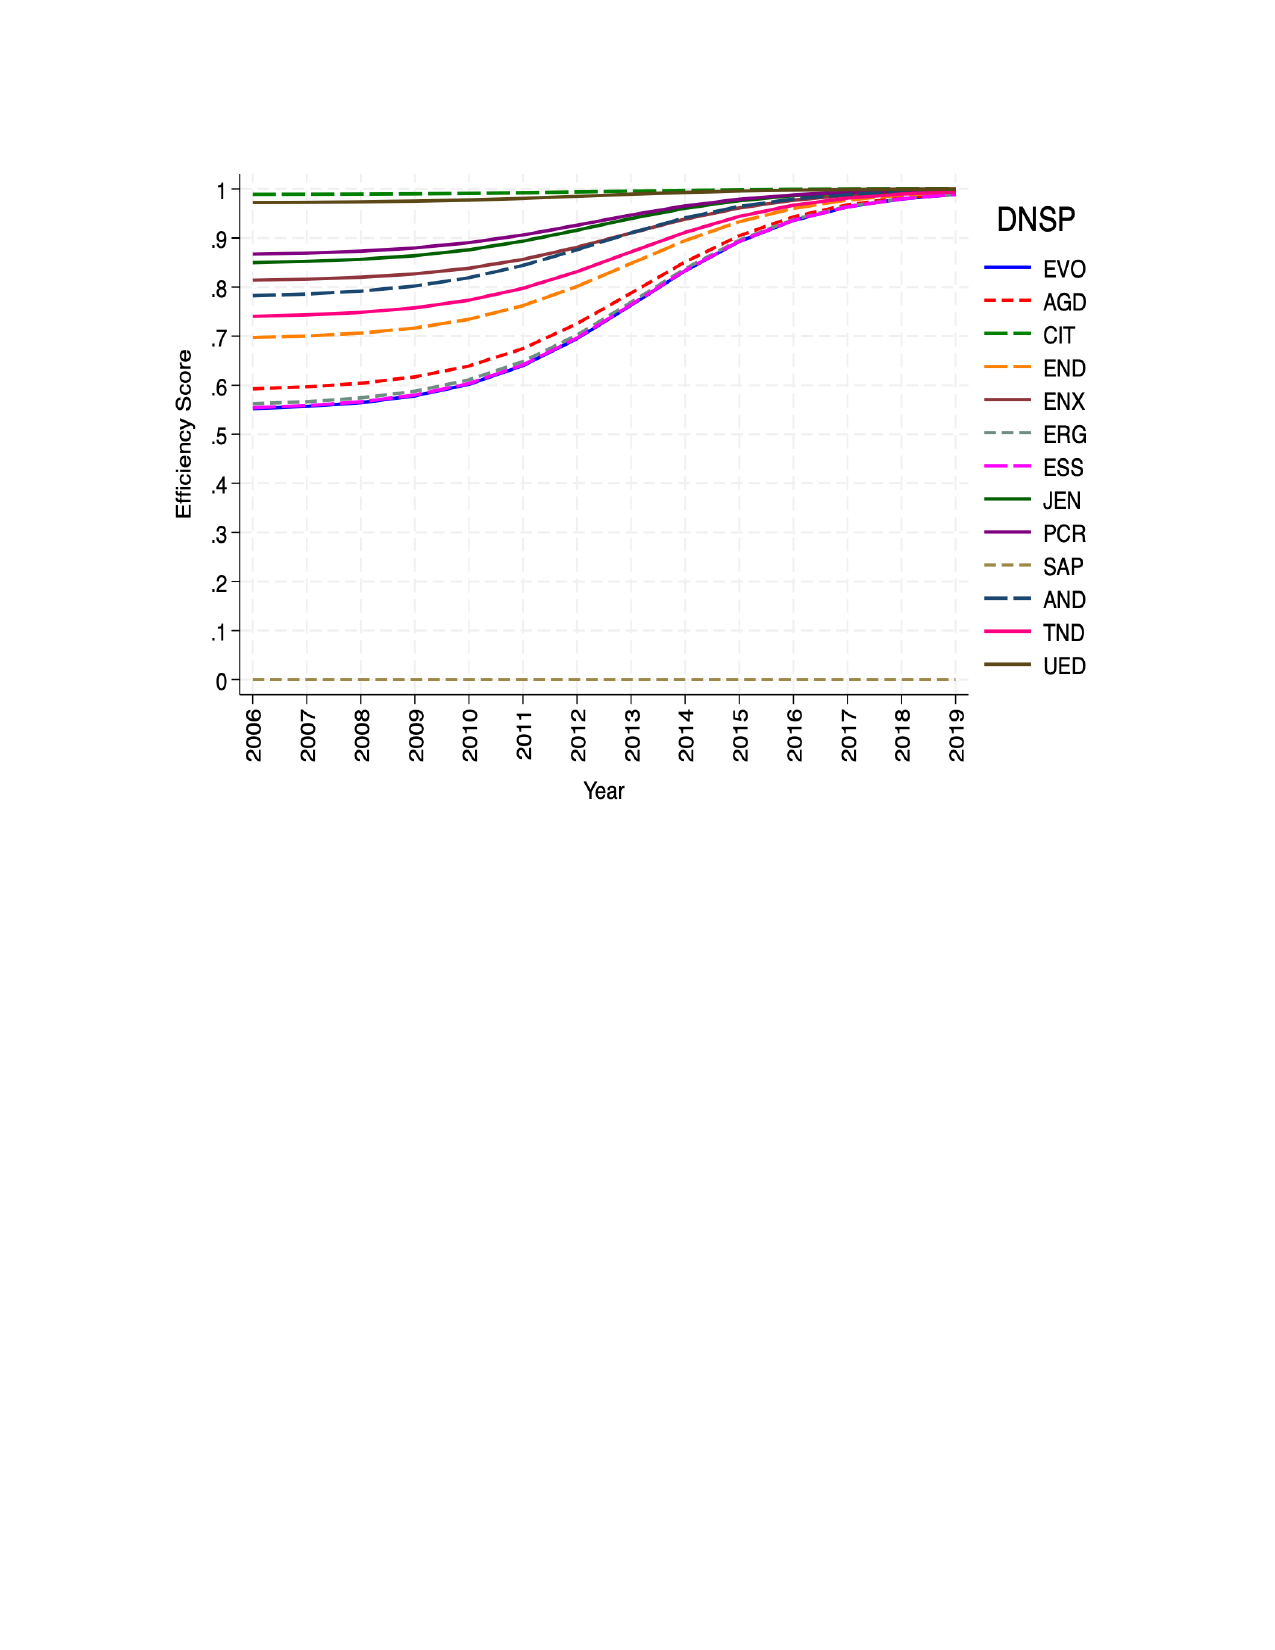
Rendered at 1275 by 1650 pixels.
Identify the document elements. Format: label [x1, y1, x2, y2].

picture [150, 150, 1125, 833]
